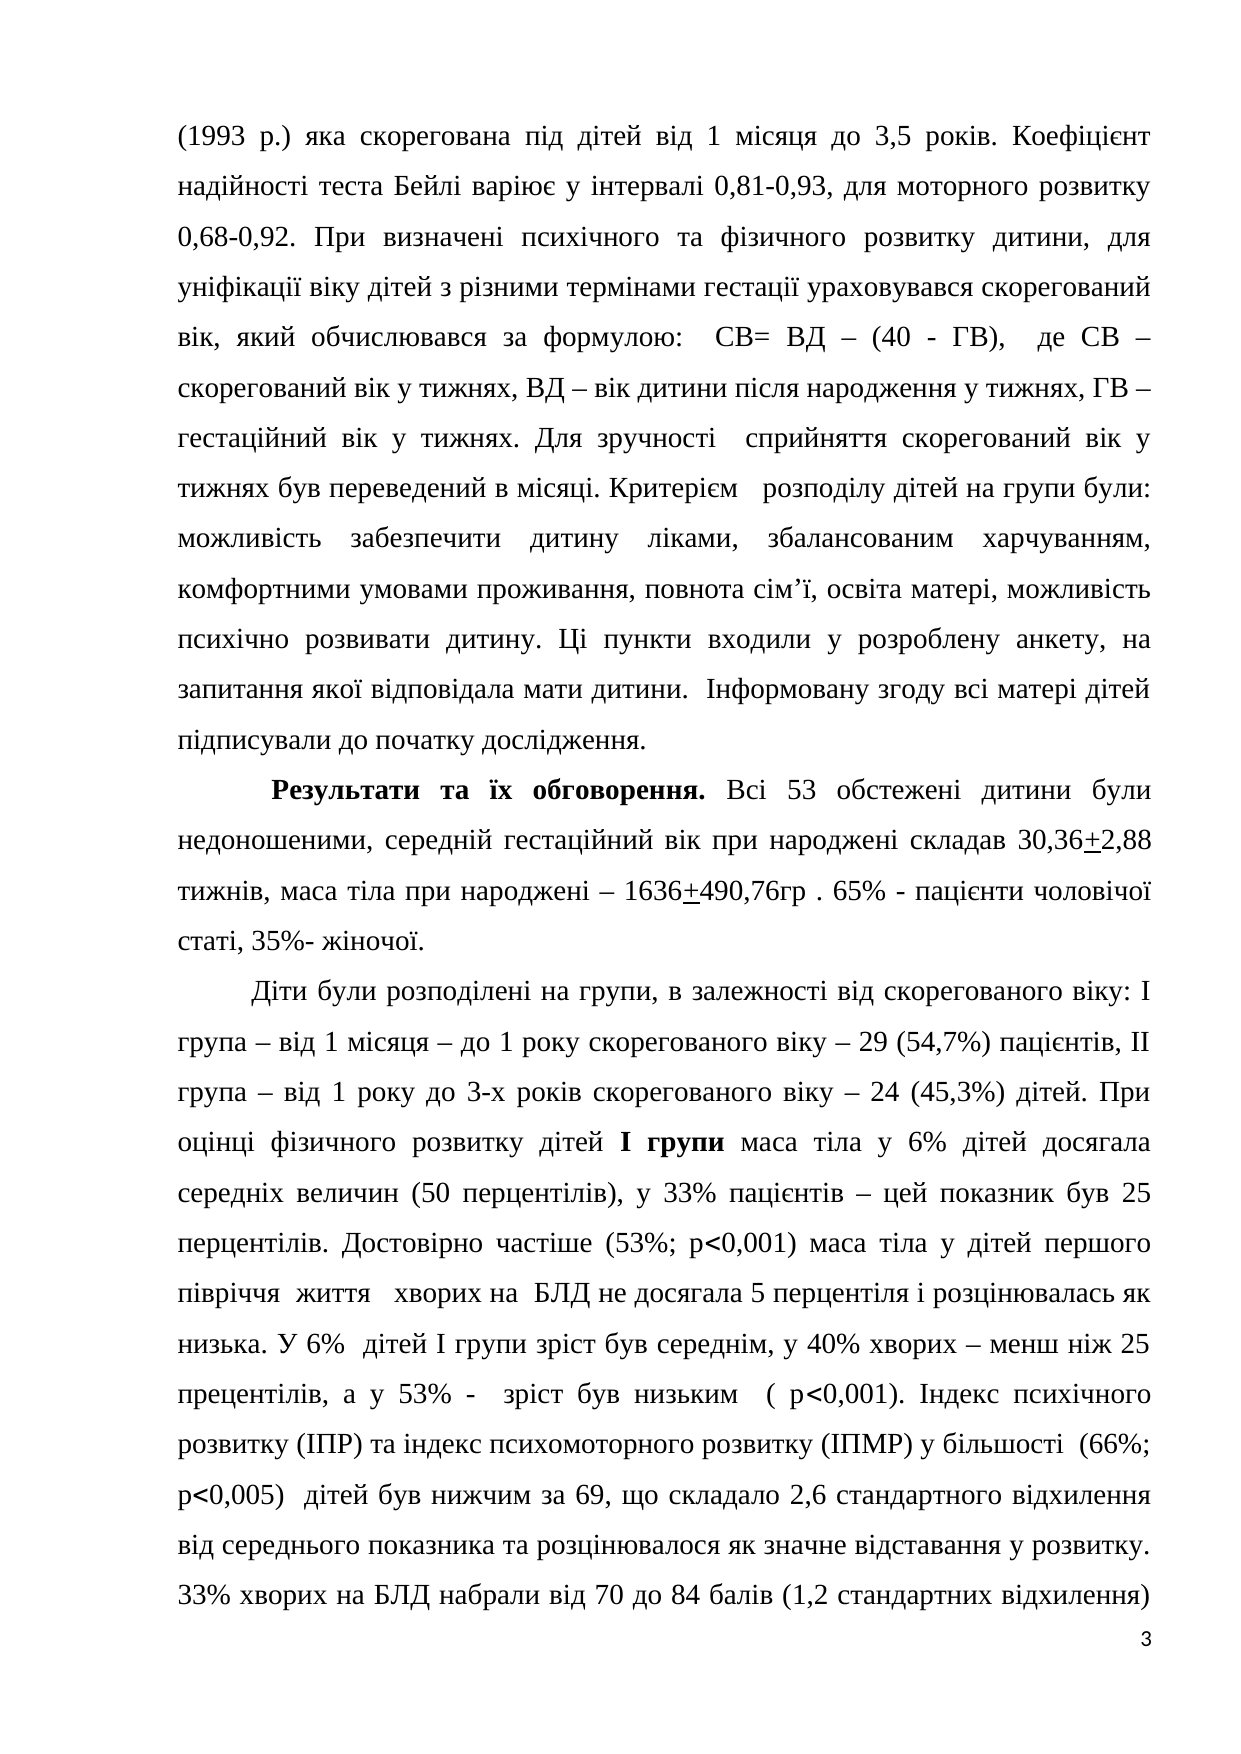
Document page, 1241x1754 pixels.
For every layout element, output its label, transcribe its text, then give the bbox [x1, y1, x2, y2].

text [177, 973, 1152, 1611]
text Результати та їх обговорення. Всі 53 обстежені дитини були недоношеними, середній гестаційний вік при народжені складав 30,36+2,88 тижнів, маса тіла при народжені – 1636+490,76гр . 65% - пацієнти чоловічої статі, 35%- жіночої. [177, 772, 1152, 957]
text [177, 118, 1152, 755]
